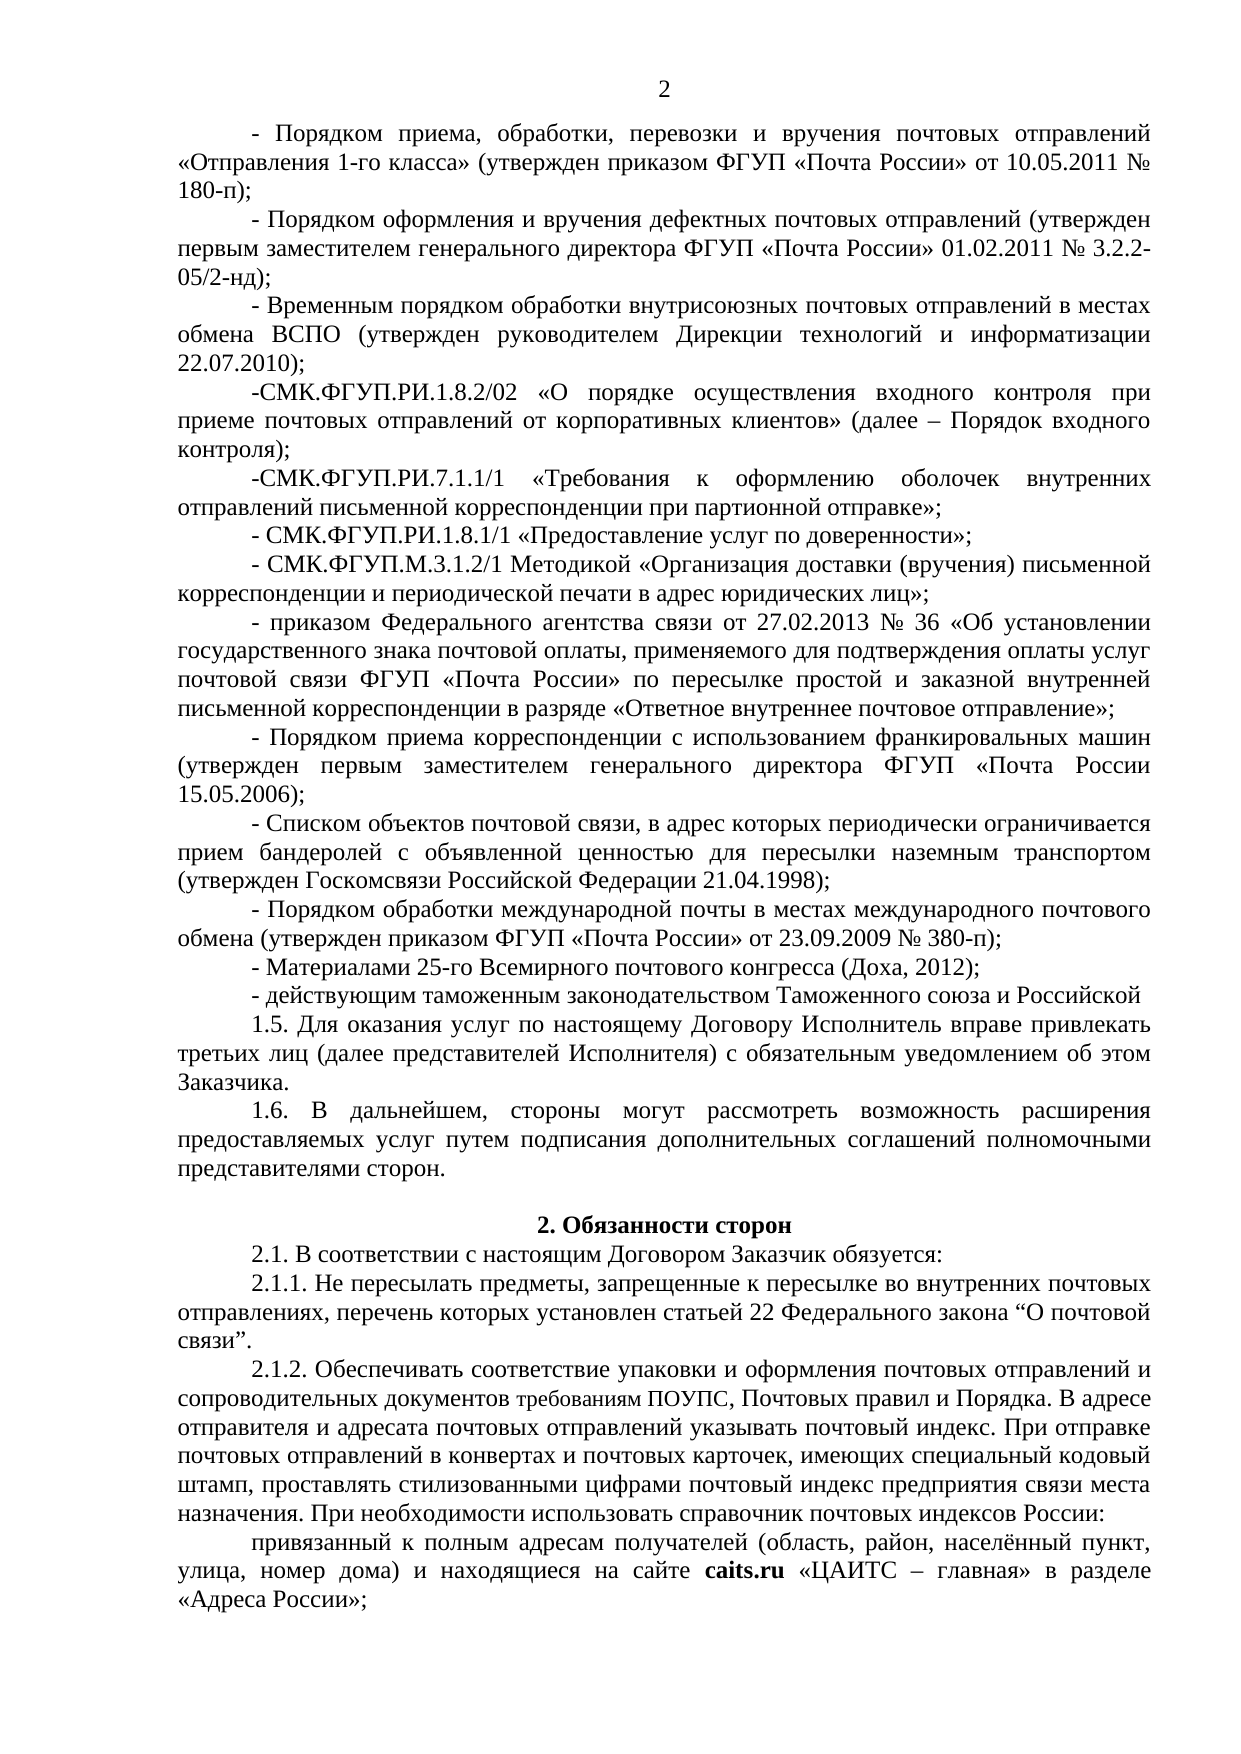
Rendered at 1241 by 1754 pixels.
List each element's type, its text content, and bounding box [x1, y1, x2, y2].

text 2.1. В соответствии с настоящим Договором Заказчик обязуется: [177, 1239, 1152, 1268]
text - Порядком приема корреспонденции с использованием франкировальных машин (утвержден первым заместителем генерального директора ФГУП «Почта России 15.05.2006); [177, 722, 1152, 808]
text - СМК.ФГУП.РИ.1.8.1/1 «Предоставление услуг по доверенности»; [177, 521, 1152, 549]
text 1.6. В дальнейшем, стороны могут рассмотреть возможность расширения предоставляемых услуг путем подписания дополнительных соглашений полномочными представителями сторон. [177, 1096, 1152, 1182]
text - действующим таможенным законодательством Таможенного союза и Российской [177, 981, 1152, 1009]
text -СМК.ФГУП.РИ.7.1.1/1 «Требования к оформлению оболочек внутренних отправлений письменной корреспонденции при партионной отправке»; [177, 463, 1152, 521]
text привязанный к полным адресам получателей (область, район, населённый пункт, улица, номер дома) и находящиеся на сайте caits.ru «ЦАИТС – главная» в разделе «Адреса России»; [177, 1527, 1152, 1613]
text - приказом Федерального агентства связи от 27.02.2013 № 36 «Об установлении государственного знака почтовой оплаты, применяемого для подтверждения оплаты услуг почтовой связи ФГУП «Почта России» по пересылке простой и заказной внутренней письменной корреспонденции в разряде «Ответное внутреннее почтовое отправление»; [177, 607, 1152, 722]
text - Временным порядком обработки внутрисоюзных почтовых отправлений в местах обмена ВСПО (утвержден руководителем Дирекции технологий и информатизации 22.07.2010); [177, 291, 1152, 377]
text 1.5. Для оказания услуг по настоящему Договору Исполнитель вправе привлекать третьих лиц (далее представителей Исполнителя) с обязательным уведомлением об этом Заказчика. [177, 1009, 1152, 1096]
text - Порядком приема, обработки, перевозки и вручения почтовых отправлений «Отправления 1-го класса» (утвержден приказом ФГУП «Почта России» от 10.05.2011 № 180-п); [177, 118, 1152, 204]
text - СМК.ФГУП.М.3.1.2/1 Методикой «Организация доставки (вручения) письменной корреспонденции и периодической печати в адрес юридических лиц»; [177, 549, 1152, 607]
text 2. Обязанности сторон [177, 1211, 1152, 1239]
text 2.1.1. Не пересылать предметы, запрещенные к пересылке во внутренних почтовых отправлениях, перечень которых установлен статьей 22 Федерального закона “О почтовой связи”. [177, 1268, 1152, 1354]
text - Списком объектов почтовой связи, в адрес которых периодически ограничивается прием бандеролей с объявленной ценностью для пересылки наземным транспортом (утвержден Госкомсвязи Российской Федерации 21.04.1998); [177, 808, 1152, 894]
text -СМК.ФГУП.РИ.1.8.2/02 «О порядке осуществления входного контроля при приеме почтовых отправлений от корпоративных клиентов» (далее – Порядок входного контроля); [177, 377, 1152, 463]
text 2.1.2. Обеспечивать соответствие упаковки и оформления почтовых отправлений и сопроводительных документов требованиям ПОУПС, Почтовых правил и Порядка. В адресе отправителя и адресата почтовых отправлений указывать почтовый индекс. При отправке почтовых отправлений в конвертах и почтовых карточек, имеющих специальный кодовый штамп, проставлять стилизованными цифрами почтовый индекс предприятия связи места назначения. При необходимости использовать справочник почтовых индексов России: [177, 1354, 1152, 1527]
text - Порядком оформления и вручения дефектных почтовых отправлений (утвержден первым заместителем генерального директора ФГУП «Почта России» 01.02.2011 № 3.2.2-05/2-нд); [177, 204, 1152, 291]
text - Материалами 25-го Всемирного почтового конгресса (Доха, 2012); [177, 952, 1152, 981]
text - Порядком обработки международной почты в местах международного почтового обмена (утвержден приказом ФГУП «Почта России» от 23.09.2009 № 380-п); [177, 894, 1152, 952]
